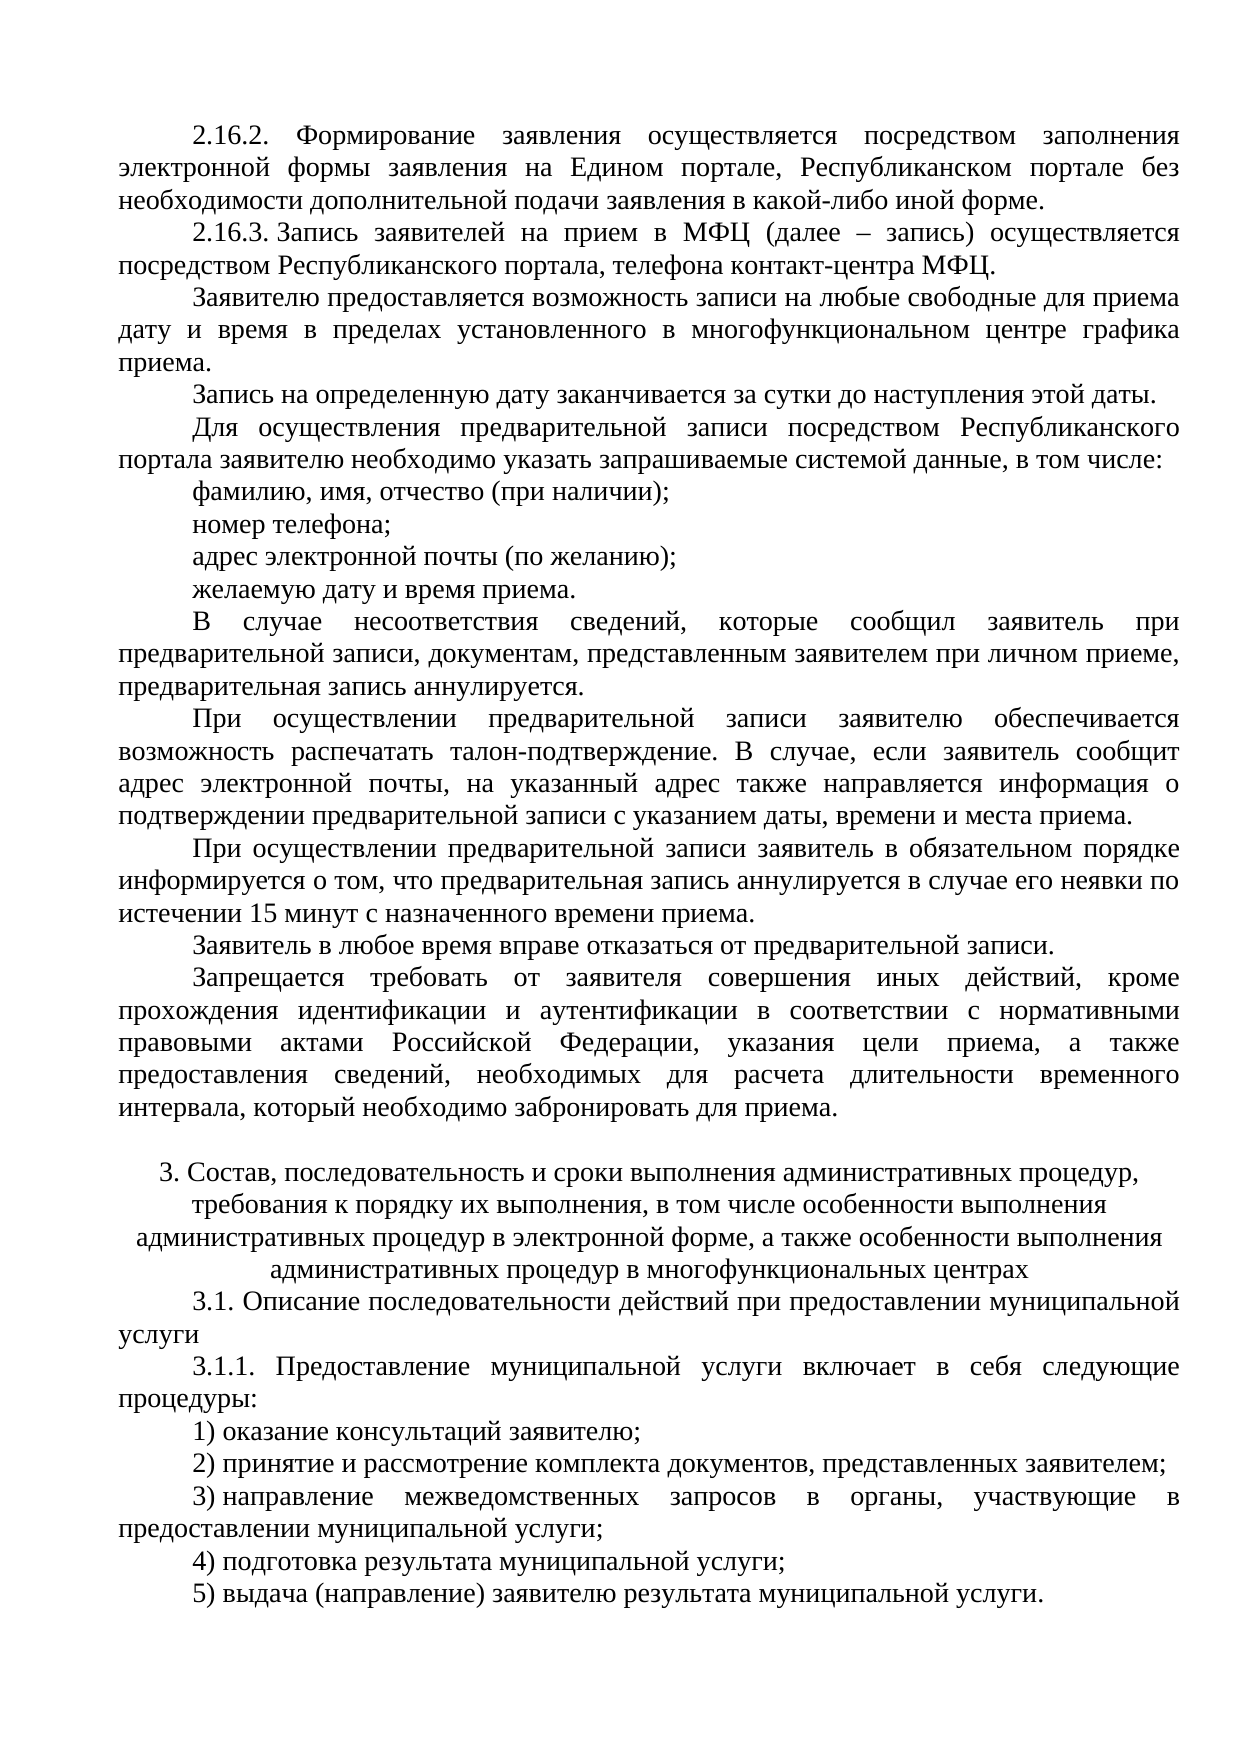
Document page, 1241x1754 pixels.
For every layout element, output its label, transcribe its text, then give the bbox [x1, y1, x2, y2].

text 3.1. Описание последовательности действий при предоставлении муниципальной услуги [118, 1284, 1181, 1349]
text желаемую дату и время приема. [118, 572, 1181, 604]
text 3) направление межведомственных запросов в органы, участвующие в предоставлении муниципальной услуги; [118, 1479, 1181, 1543]
text административных процедур в электронной форме, а также особенности выполнения административных процедур в многофункциональных центрах [118, 1219, 1181, 1284]
text При осуществлении предварительной записи заявителю обеспечивается возможность распечатать талон-подтверждение. В случае, если заявитель сообщит адрес электронной почты, на указанный адрес также направляется информация о подтверждении предварительной записи с указанием даты, времени и места приема. [118, 701, 1181, 831]
text Запись на определенную дату заканчивается за сутки до наступления этой даты. [118, 377, 1181, 410]
text требования к порядку их выполнения, в том числе особенности выполнения [118, 1187, 1181, 1219]
text Заявитель в любое время вправе отказаться от предварительной записи. [118, 928, 1181, 960]
text 1) оказание консультаций заявителю; [118, 1414, 1181, 1446]
text 2.16.3. Запись заявителей на прием в МФЦ (далее – запись) осуществляется посредством Республиканского портала, телефона контакт-центра МФЦ. [118, 215, 1181, 280]
text адрес электронной почты (по желанию); [118, 539, 1181, 572]
text 2) принятие и рассмотрение комплекта документов, представленных заявителем; [118, 1446, 1181, 1479]
text Для осуществления предварительной записи посредством Республиканского портала заявителю необходимо указать запрашиваемые системой данные, в том числе: [118, 410, 1181, 474]
text 4) подготовка результата муниципальной услуги; [118, 1543, 1181, 1576]
text При осуществлении предварительной записи заявитель в обязательном порядке информируется о том, что предварительная запись аннулируется в случае его неявки по истечении 15 минут с назначенного времени приема. [118, 831, 1181, 928]
text 3.1.1. Предоставление муниципальной услуги включает в себя следующие процедуры: [118, 1349, 1181, 1414]
text Заявителю предоставляется возможность записи на любые свободные для приема дату и время в пределах установленного в многофункциональном центре графика приема. [118, 280, 1181, 377]
text фамилию, имя, отчество (при наличии); [118, 474, 1181, 507]
text Запрещается требовать от заявителя совершения иных действий, кроме прохождения идентификации и аутентификации в соответствии с нормативными правовыми актами Российской Федерации, указания цели приема, а также предоставления сведений, необходимых для расчета длительности временного интервала, который необходимо забронировать для приема. [118, 960, 1181, 1122]
text В случае несоответствия сведений, которые сообщил заявитель при предварительной записи, документам, представленным заявителем при личном приеме, предварительная запись аннулируется. [118, 604, 1181, 701]
text 2.16.2. Формирование заявления осуществляется посредством заполнения электронной формы заявления на Едином портале, Республиканском портале без необходимости дополнительной подачи заявления в какой-либо иной форме. [118, 118, 1181, 215]
text 5) выдача (направление) заявителю результата муниципальной услуги. [118, 1576, 1181, 1608]
text номер телефона; [118, 507, 1181, 539]
text 3. Состав, последовательность и сроки выполнения административных процедур, [118, 1155, 1181, 1187]
